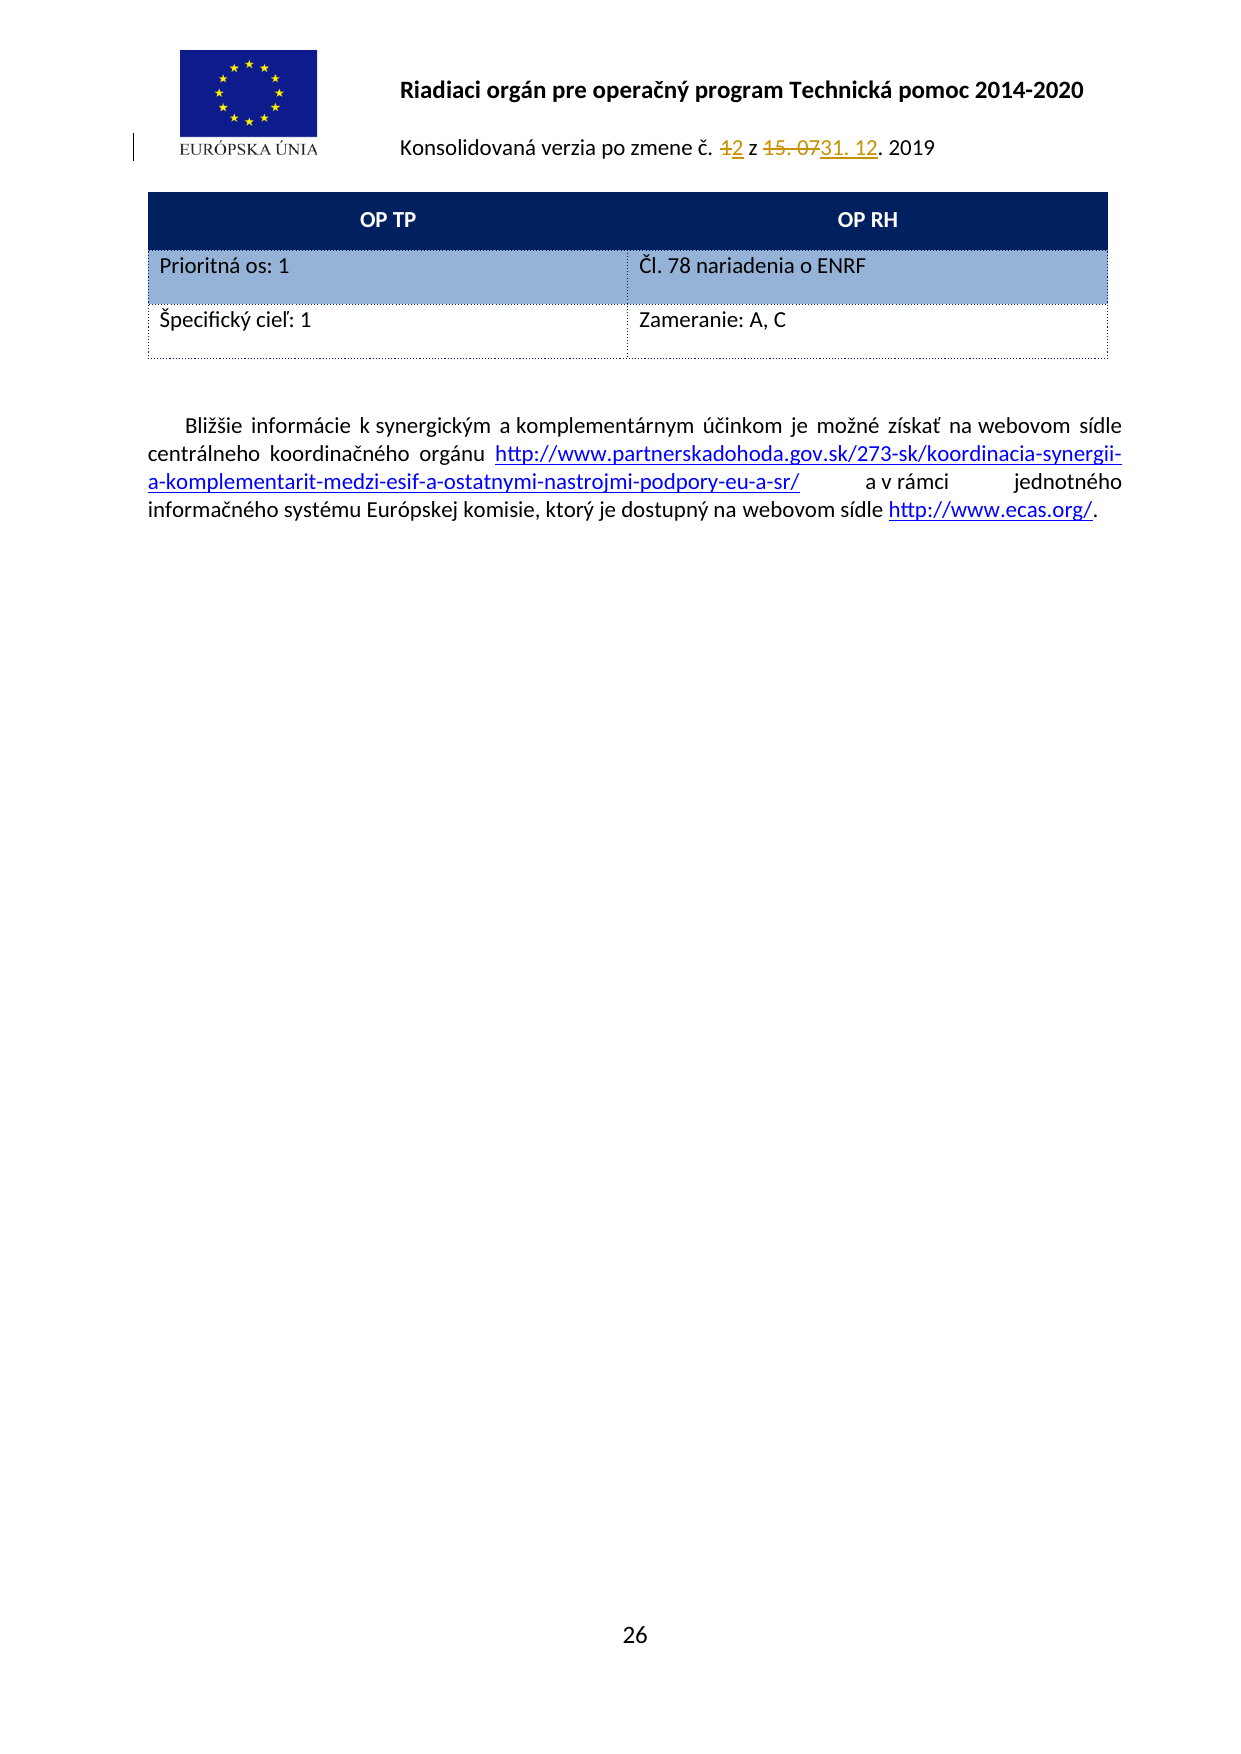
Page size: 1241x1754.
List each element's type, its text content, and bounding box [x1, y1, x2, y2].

table_cell Prioritná os: 1 [148, 250, 628, 304]
table_cell Zameranie: A, C [628, 304, 1108, 357]
table_header OP TP [148, 192, 628, 250]
table_header OP RH [628, 192, 1108, 250]
table_cell Čl. 78 nariadenia o ENRF [628, 250, 1108, 304]
picture [179, 50, 318, 155]
text Bližšie informácie k synergickým a komplementárnym účinkom je možné získať na webovom sídle centrálneho koordinačného orgánu http://www.partnerskadohoda.gov.sk/273-sk/koordinacia-synergii-a-komplementarit-medzi-esif-a-ostatnymi-nastrojmi-podpory-eu-a-sr/ a v rámci jednotného informačného systému Európskej komisie, ktorý je dostupný na webovom sídle http://www.ecas.org/. [148, 411, 1122, 523]
table_cell Špecifický cieľ: 1 [148, 304, 628, 357]
